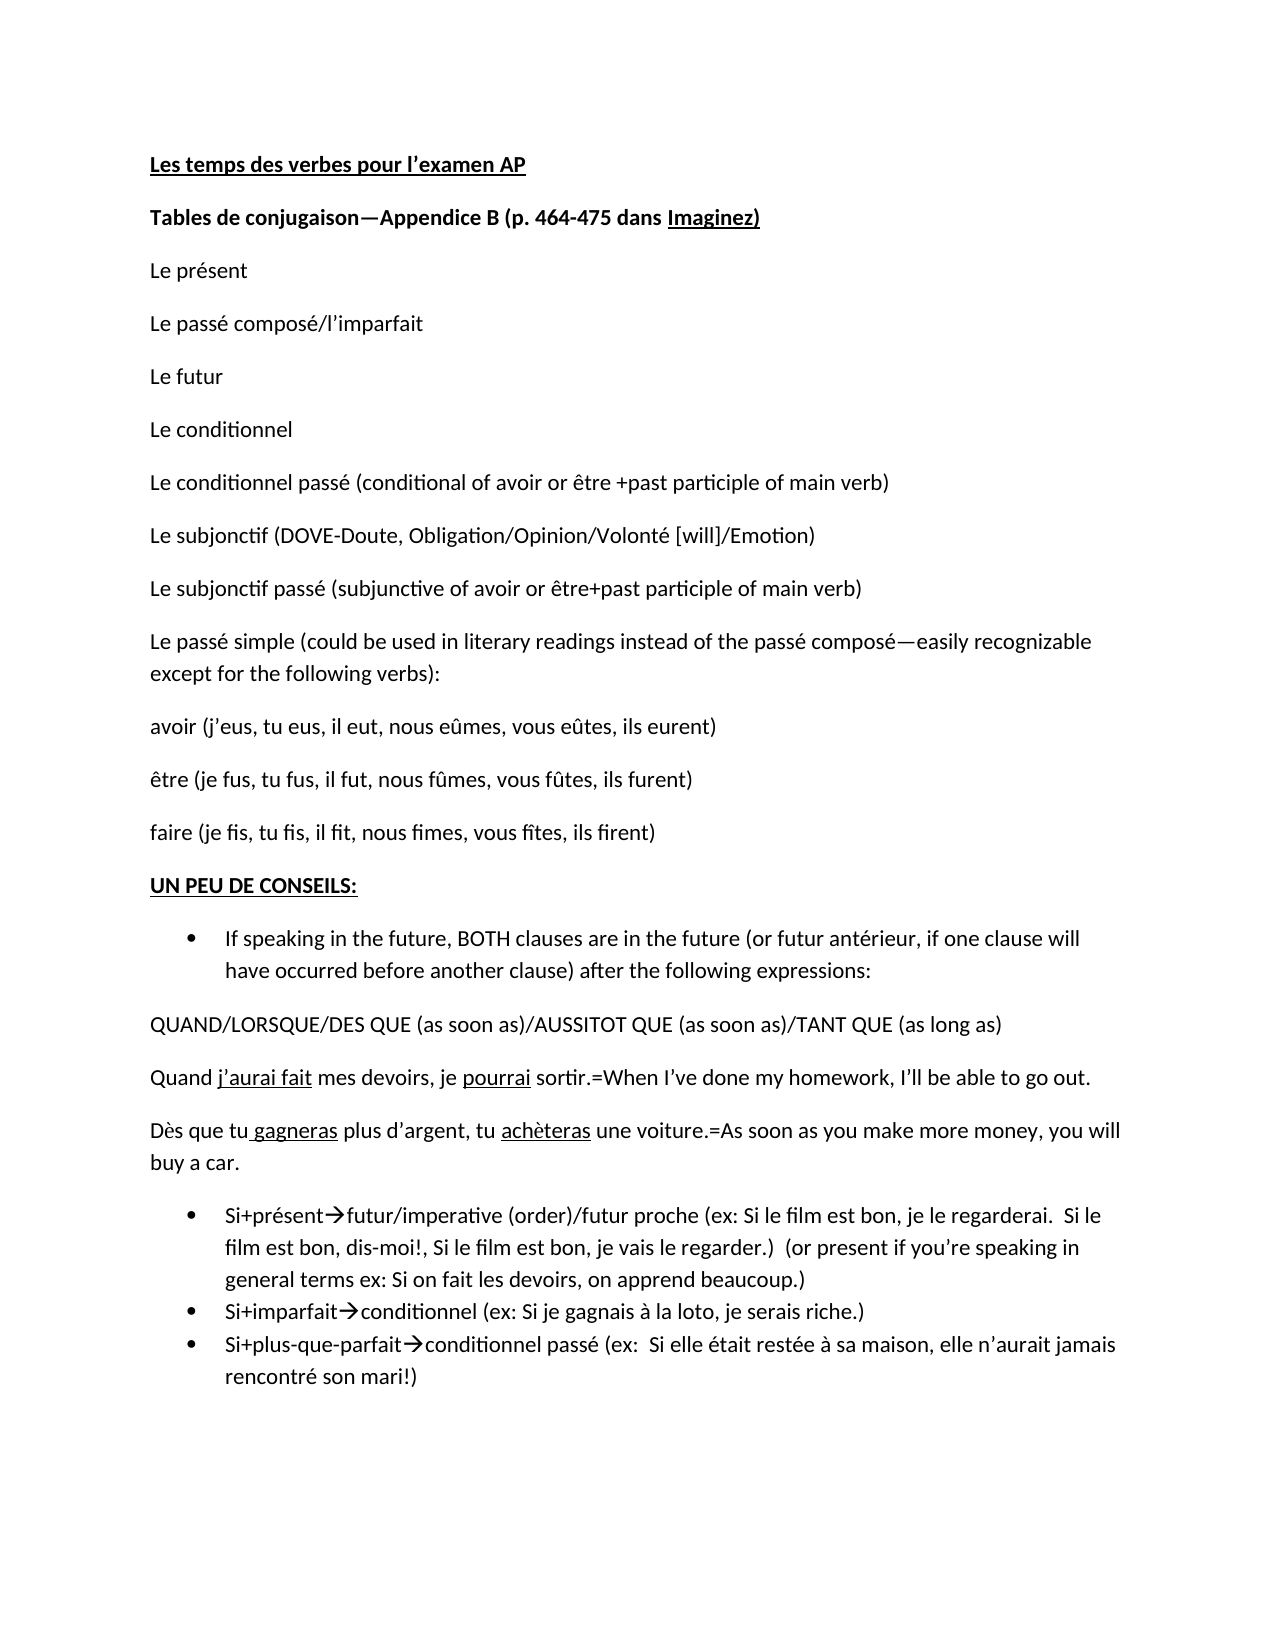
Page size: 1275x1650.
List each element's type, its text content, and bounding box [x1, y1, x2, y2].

text avoir (j’eus, tu eus, il eut, nous eûmes, vous eûtes, ils eurent) [150, 712, 1125, 740]
text Les temps des verbes pour l’examen AP [150, 150, 1125, 178]
text Tables de conjugaison—Appendice B (p. 464-475 dans Imaginez) [150, 203, 1125, 231]
list If speaking in the future, BOTH clauses are in the future (or futur antérieur, if one clause will have occurred before another clause) after the following expressions: [187, 924, 1125, 985]
text Le conditionnel passé (conditional of avoir or être +past participle of main verb) [150, 468, 1125, 496]
text Le présent [150, 256, 1125, 284]
text Le passé simple (could be used in literary readings instead of the passé composé—easily recognizable except for the following verbs): [150, 627, 1125, 687]
text faire (je fis, tu fis, il fit, nous fimes, vous fîtes, ils firent) [150, 818, 1125, 846]
text UN PEU DE CONSEILS: [150, 871, 1125, 899]
text Le futur [150, 362, 1125, 390]
text QUAND/LORSQUE/DES QUE (as soon as)/AUSSITOT QUE (as soon as)/TANT QUE (as long as) [150, 1010, 1125, 1038]
text être (je fus, tu fus, il fut, nous fûmes, vous fûtes, ils furent) [150, 765, 1125, 793]
text Quand j’aurai fait mes devoirs, je pourrai sortir.=When I’ve done my homework, I’ll be able to go out. [150, 1063, 1125, 1091]
text Le subjonctif (DOVE-Doute, Obligation/Opinion/Volonté [will]/Emotion) [150, 521, 1125, 549]
text Dès que tu gagneras plus d’argent, tu achèteras une voiture.=As soon as you make more money, you will buy a car. [150, 1116, 1125, 1176]
list Si+présentfutur/imperative (order)/futur proche (ex: Si le film est bon, je le regarderai. Si le film est bon, dis-moi!, Si le film est bon, je vais le regarder.) (or present if you’re speaking in general terms ex: Si on fait les devoirs, on apprend beaucoup.) [187, 1201, 1125, 1293]
text Le passé composé/l’imparfait [150, 309, 1125, 337]
text Le conditionnel [150, 415, 1125, 443]
list Si+plus-que-parfaitconditionnel passé (ex: Si elle était restée à sa maison, elle n’aurait jamais rencontré son mari!) [187, 1330, 1125, 1390]
text Le subjonctif passé (subjunctive of avoir or être+past participle of main verb) [150, 574, 1125, 602]
list Si+imparfaitconditionnel (ex: Si je gagnais à la loto, je serais riche.) [187, 1297, 1125, 1326]
